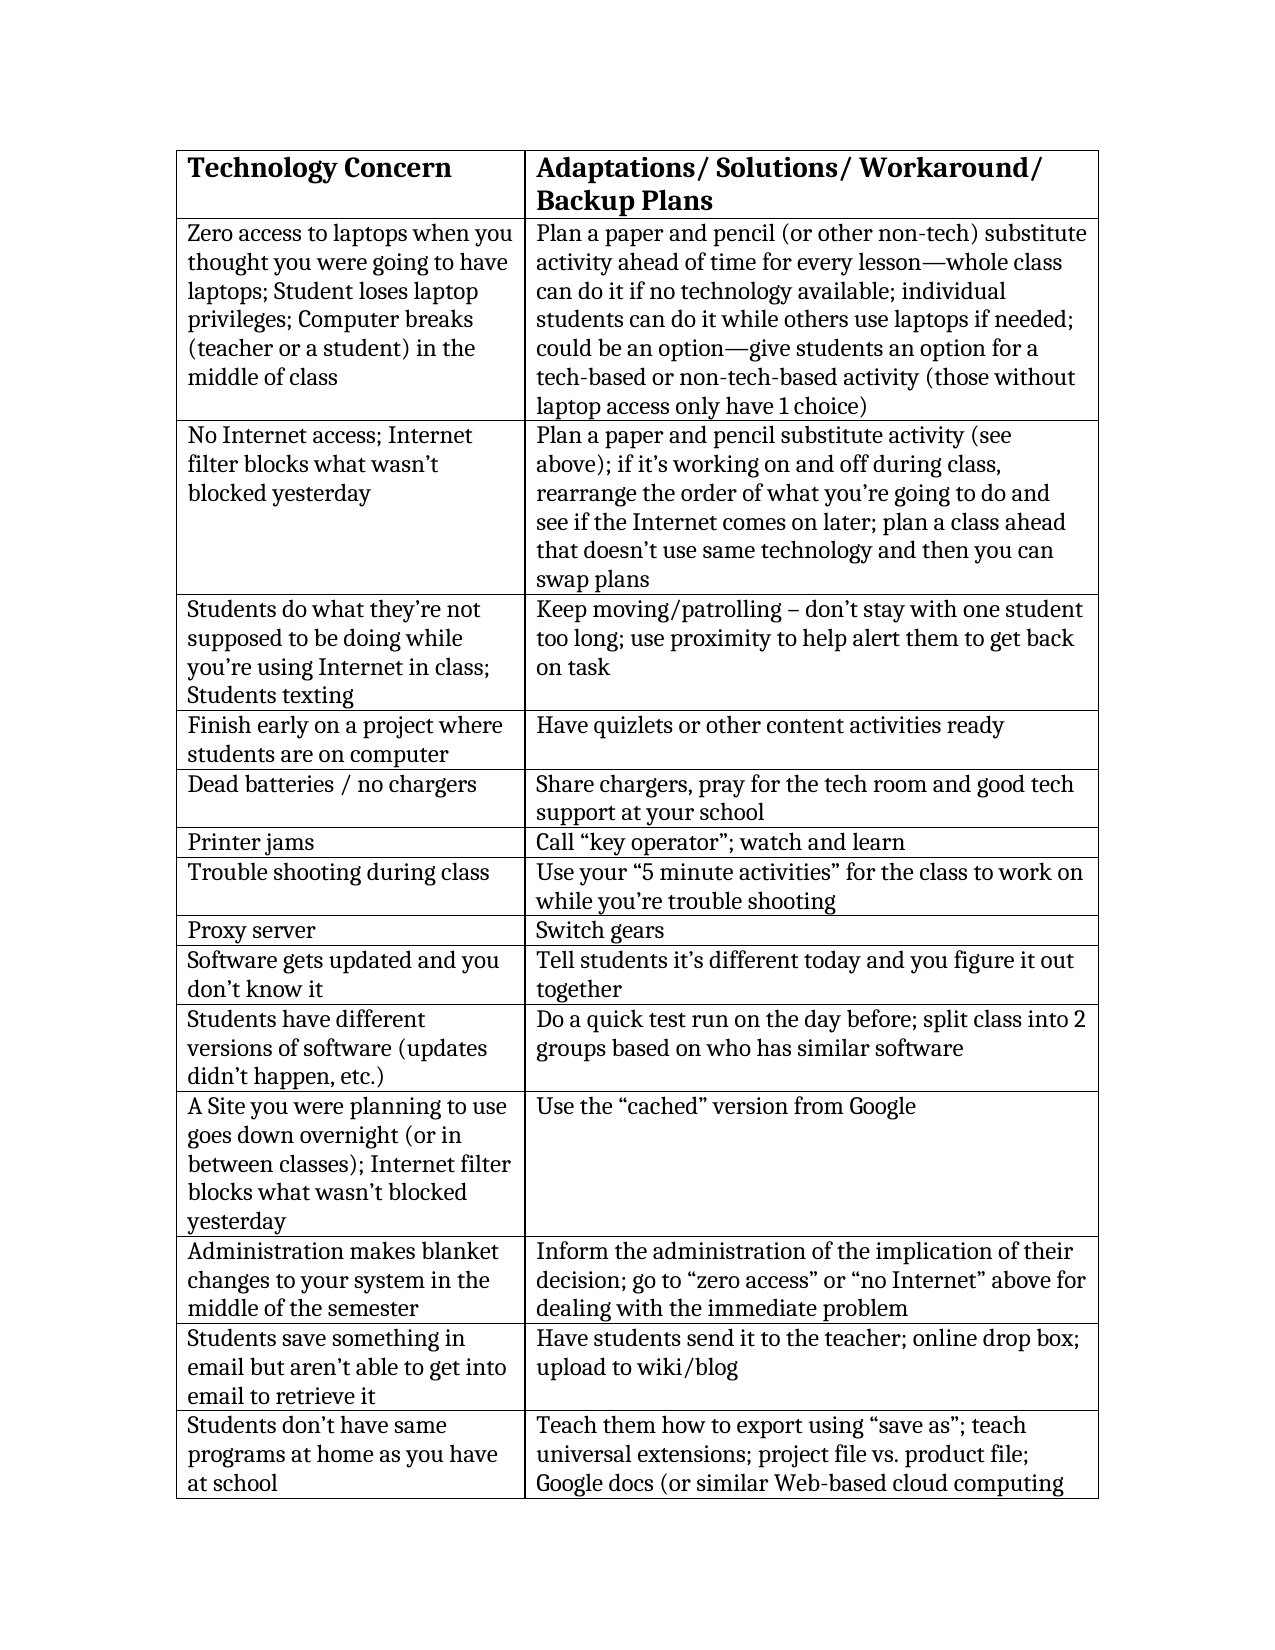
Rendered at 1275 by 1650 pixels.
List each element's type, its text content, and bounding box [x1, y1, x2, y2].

table_header Technology Concern [177, 151, 524, 218]
table_cell Software gets updated and you don’t know it [177, 946, 524, 1004]
table_cell Plan a paper and pencil substitute activity (see above); if it’s working on and off during class, rearrange the order of what you’re going to do and see if the Internet comes on later; plan a class ahead that doesn’t use same technology and then you can swap plans [526, 421, 1098, 594]
table_cell Share chargers, pray for the tech room and good tech support at your school [526, 770, 1098, 827]
table_cell Trouble shooting during class [177, 858, 524, 915]
table_cell Students do what they’re not supposed to be doing while you’re using Internet in class; Students texting [177, 595, 524, 710]
table_cell Call “key operator”; watch and learn [526, 828, 1098, 857]
table_cell Students save something in email but aren’t able to get into email to retrieve it [177, 1324, 524, 1410]
table_cell Keep moving/patrolling – don’t stay with one student too long; use proximity to help alert them to get back on task [526, 595, 1098, 710]
table_cell Finish early on a project where students are on computer [177, 711, 524, 768]
table_cell Have quizlets or other content activities ready [526, 711, 1098, 768]
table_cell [177, 1411, 524, 1498]
table_cell Dead batteries / no chargers [177, 770, 524, 827]
table_cell Do a quick test run on the day before; split class into 2 groups based on who has similar software [526, 1005, 1098, 1091]
table_cell Have students send it to the teacher; online drop box; upload to wiki/blog [526, 1324, 1098, 1410]
table_cell A Site you were planning to use goes down overnight (or in between classes); Internet filter blocks what wasn’t blocked yesterday [177, 1092, 524, 1236]
table_cell Administration makes blanket changes to your system in the middle of the semester [177, 1237, 524, 1323]
table_cell No Internet access; Internet filter blocks what wasn’t blocked yesterday [177, 421, 524, 594]
table_cell Use the “cached” version from Google [526, 1092, 1098, 1236]
table_cell Tell students it’s different today and you figure it out together [526, 946, 1098, 1004]
table_cell Printer jams [177, 828, 524, 857]
table_cell Zero access to laptops when you thought you were going to have laptops; Student loses laptop privileges; Computer breaks (teacher or a student) in the middle of class [177, 219, 524, 420]
table_header Adaptations/ Solutions/ Workaround/ Backup Plans [526, 151, 1098, 218]
table_cell Inform the administration of the implication of their decision; go to “zero access” or “no Internet” above for dealing with the immediate problem [526, 1237, 1098, 1323]
table_cell Use your “5 minute activities” for the class to work on while you’re trouble shooting [526, 858, 1098, 915]
table_cell Switch gears [526, 916, 1098, 945]
table_cell Plan a paper and pencil (or other non-tech) substitute activity ahead of time for every lesson—whole class can do it if no technology available; individual students can do it while others use laptops if needed; could be an option—give students an option for a tech-based or non-tech-based activity (those without laptop access only have 1 choice) [526, 219, 1098, 420]
table_cell Students have different versions of software (updates didn’t happen, etc.) [177, 1005, 524, 1091]
table_cell Proxy server [177, 916, 524, 945]
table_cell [526, 1411, 1098, 1498]
